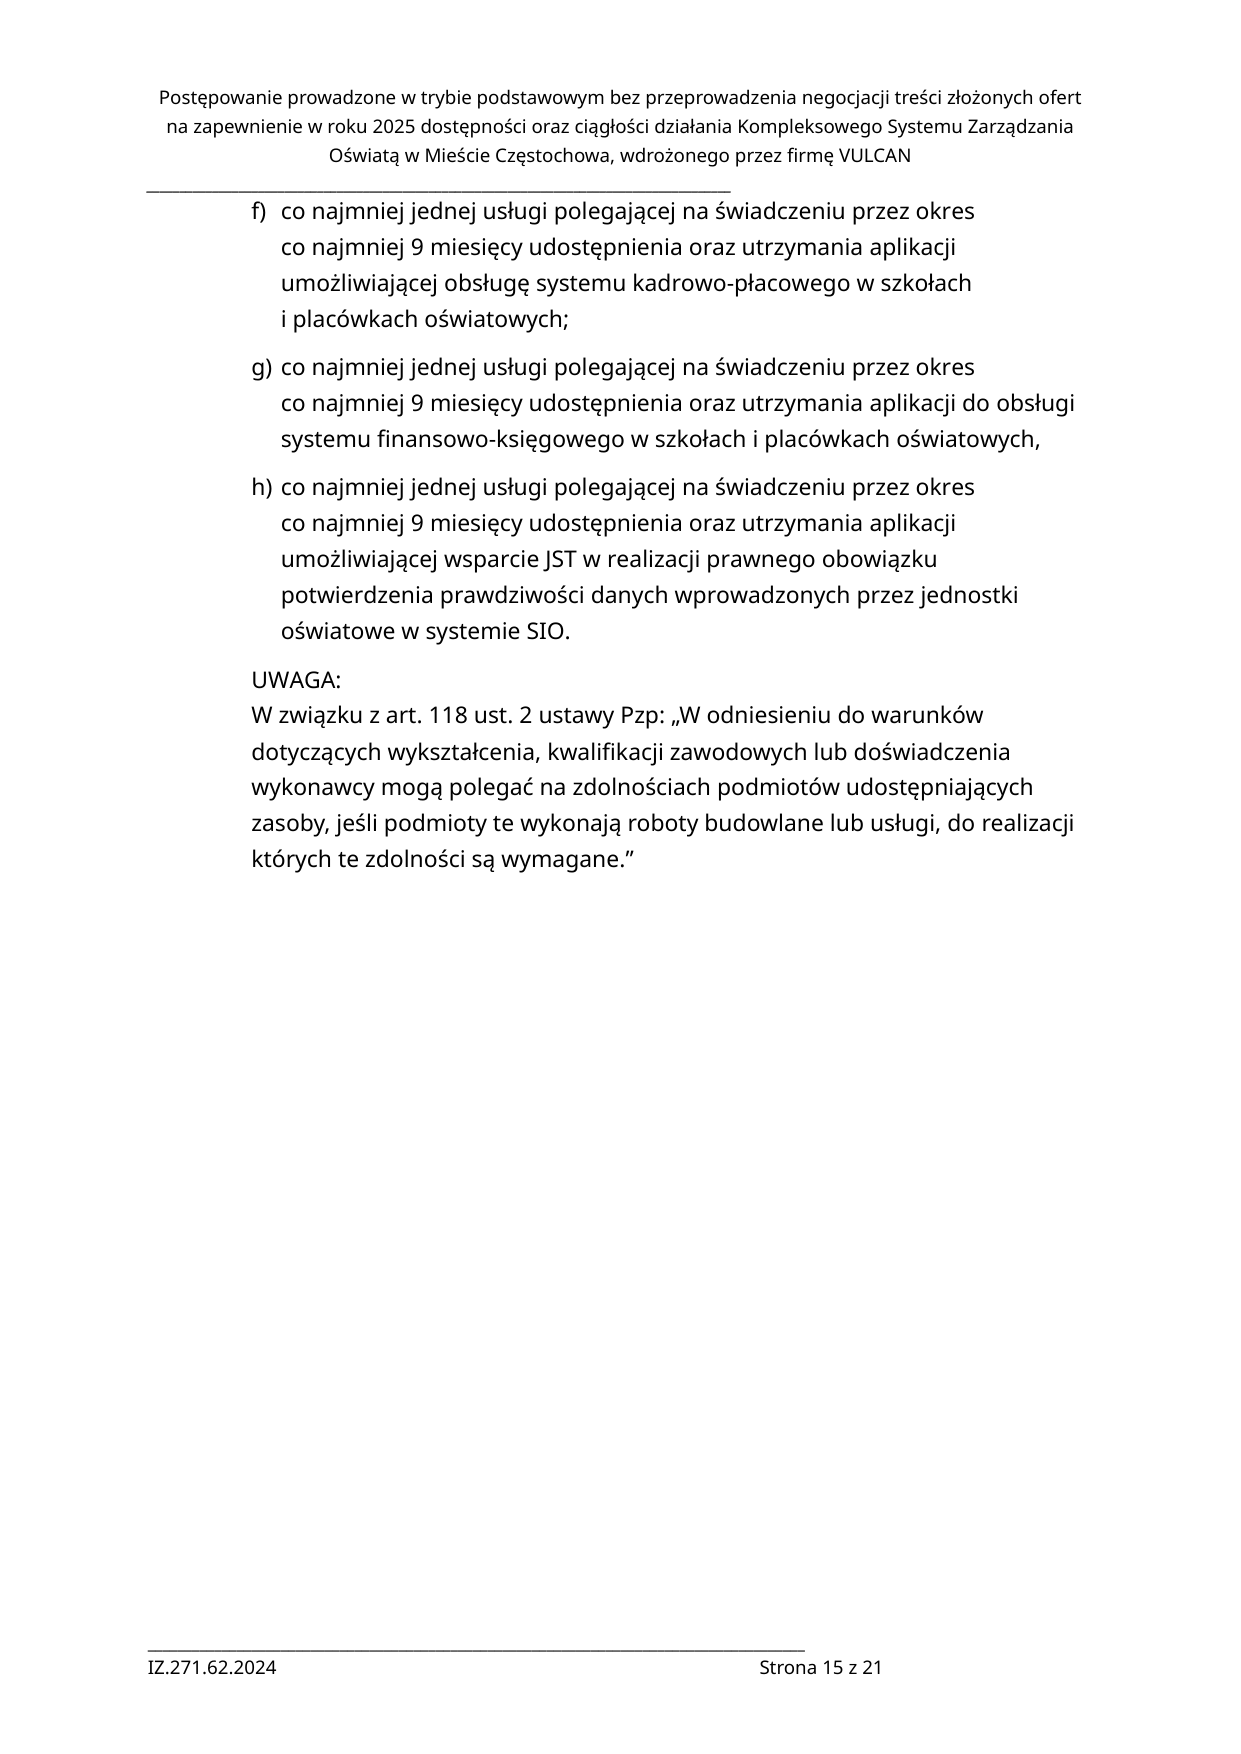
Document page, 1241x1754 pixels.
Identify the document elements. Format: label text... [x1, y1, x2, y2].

text W związku z art. 118 ust. 2 ustawy Pzp: „W odniesieniu do warunków dotyczących wykształcenia, kwalifikacji zawodowych lub doświadczenia wykonawcy mogą polegać na zdolnościach podmiotów udostępniających zasoby, jeśli podmioty te wykonają roboty budowlane lub usługi, do realizacji których te zdolności są wymagane.” [251, 699, 1092, 874]
text h) co najmniej jednej usługi polegającej na świadczeniu przez okres co najmniej 9 miesięcy udostępnienia oraz utrzymania aplikacji umożliwiającej wsparcie JST w realizacji prawnego obowiązku potwierdzenia prawdziwości danych wprowadzonych przez jednostki oświatowe w systemie SIO. [251, 471, 1092, 646]
text UWAGA: [251, 663, 1092, 695]
text g) co najmniej jednej usługi polegającej na świadczeniu przez okres co najmniej 9 miesięcy udostępnienia oraz utrzymania aplikacji do obsługi systemu finansowo-księgowego w szkołach i placówkach oświatowych, [251, 351, 1092, 454]
text f) co najmniej jednej usługi polegającej na świadczeniu przez okres co najmniej 9 miesięcy udostępnienia oraz utrzymania aplikacji umożliwiającej obsługę systemu kadrowo-płacowego w szkołach i placówkach oświatowych; [251, 195, 1092, 334]
